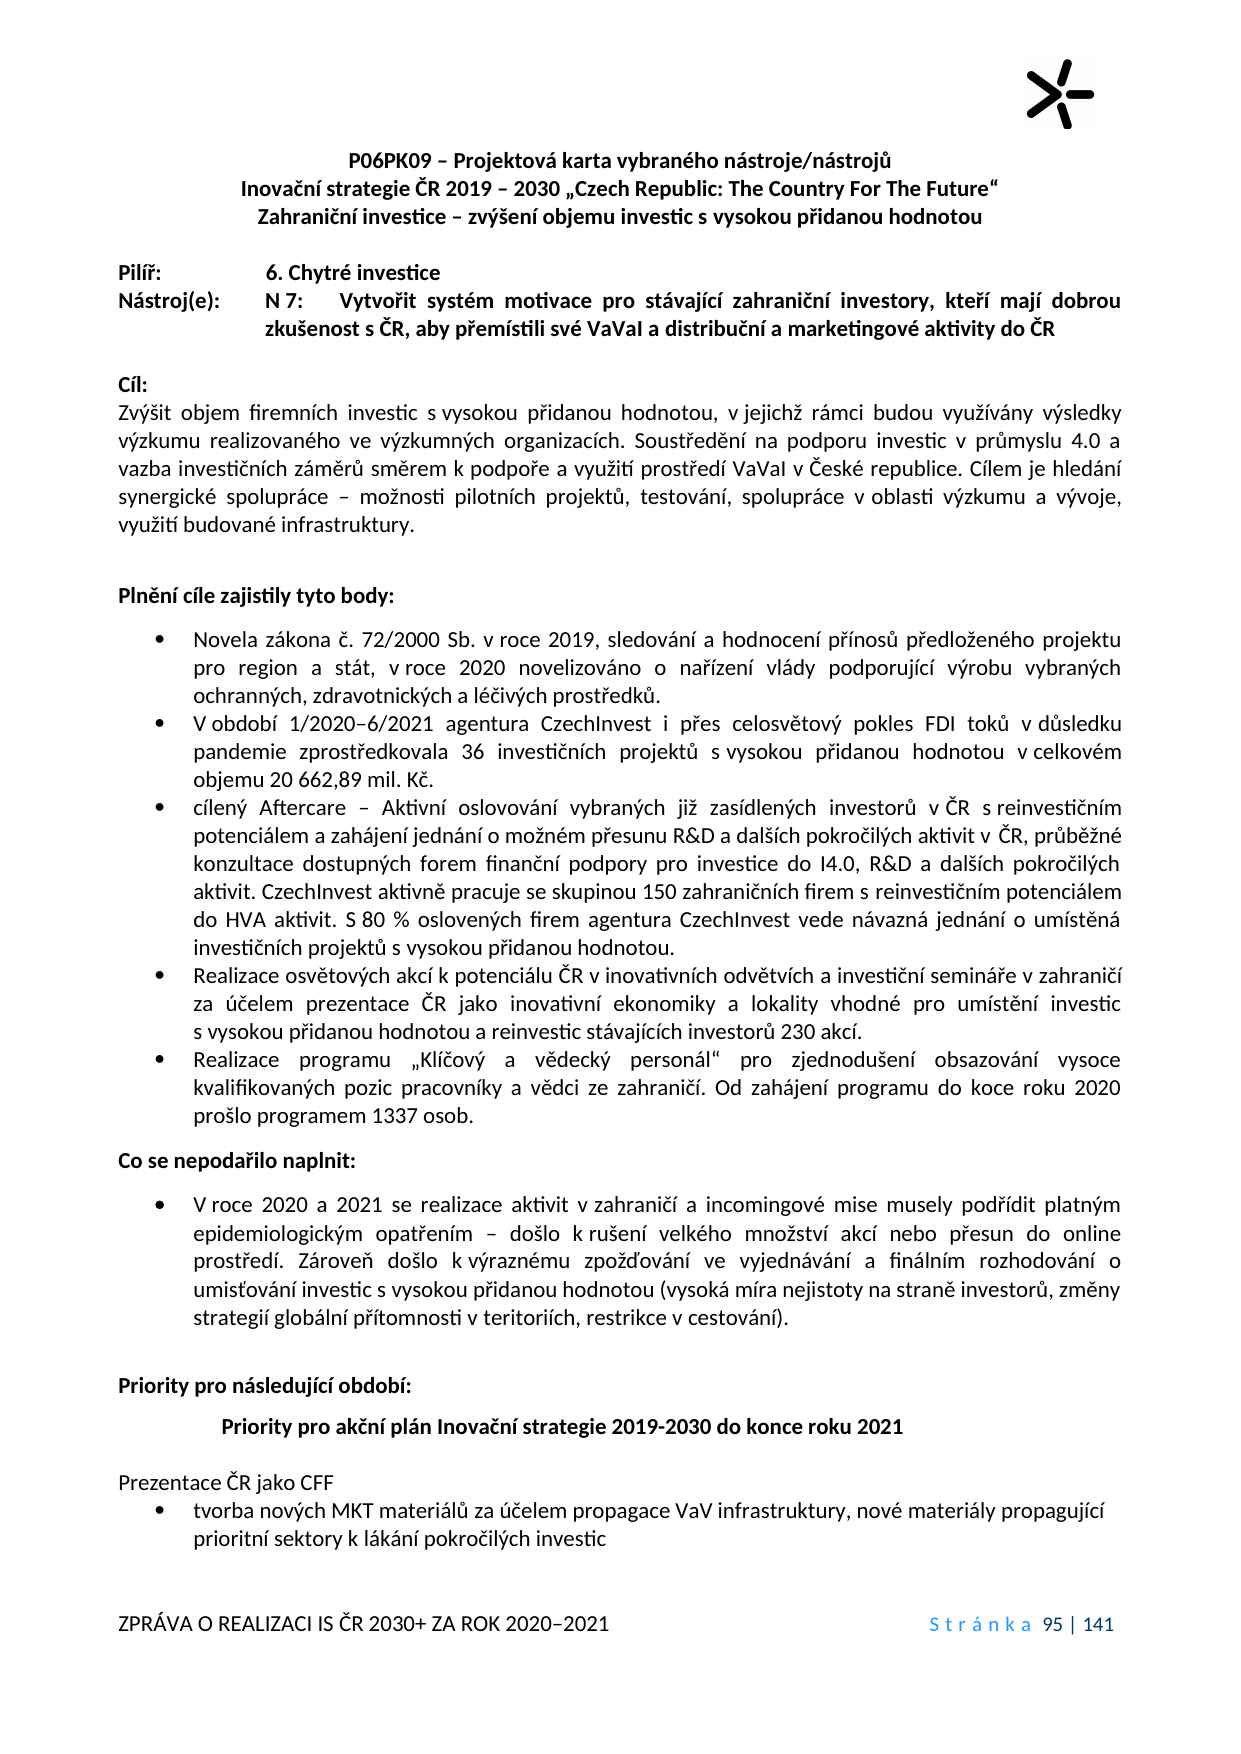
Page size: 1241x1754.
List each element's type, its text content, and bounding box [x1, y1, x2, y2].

text Plnění cíle zajistily tyto body: [118, 582, 1122, 610]
list Realizace programu „Klíčový a vědecký personál“ pro zjednodušení obsazování vysoce kvalifikovaných pozic pracovníky a vědci ze zahraničí. Od zahájení programu do koce roku 2020 prošlo programem 1337 osob. [156, 1045, 1122, 1129]
text Pilíř: 6. Chytré investice [118, 258, 1122, 286]
text Nástroj(e): N 7: Vytvořit systém motivace pro stávající zahraniční investory, kteří mají dobrou zkušenost s ČR, aby přemístili své VaVaI a distribuční a marketingové aktivity do ČR [118, 286, 1122, 342]
text Inovační strategie ČR 2019 – 2030 „Czech Republic: The Country For The Future“ [118, 174, 1122, 202]
list tvorba nových MKT materiálů za účelem propagace VaV infrastruktury, nové materiály propagující prioritní sektory k lákání pokročilých investic [156, 1496, 1122, 1552]
text P06PK09 – Projektová karta vybraného nástroje/nástrojů [118, 146, 1122, 174]
list V roce 2020 a 2021 se realizace aktivit v zahraničí a incomingové mise musely podřídit platným epidemiologickým opatřením – došlo k rušení velkého množství akcí nebo přesun do online prostředí. Zároveň došlo k výraznému zpožďování ve vyjednávání a finálním rozhodování o umisťování investic s vysokou přidanou hodnotou (vysoká míra nejistoty na straně investorů, změny strategií globální přítomnosti v teritoriích, restrikce v cestování). [156, 1191, 1122, 1331]
list Realizace osvětových akcí k potenciálu ČR v inovativních odvětvích a investiční semináře v zahraničí za účelem prezentace ČR jako inovativní ekonomiky a lokality vhodné pro umístění investic s vysokou přidanou hodnotou a reinvestic stávajících investorů 230 akcí. [156, 961, 1122, 1045]
text Cíl: [118, 370, 1122, 398]
text Co se nepodařilo naplnit: [118, 1146, 1122, 1174]
list cílený Aftercare – Aktivní oslovování vybraných již zasídlených investorů v ČR s reinvestičním potenciálem a zahájení jednání o možném přesunu R&D a dalších pokročilých aktivit v ČR, průběžné konzultace dostupných forem finanční podpory pro investice do I4.0, R&D a dalších pokročilých aktivit. CzechInvest aktivně pracuje se skupinou 150 zahraničních firem s reinvestičním potenciálem do HVA aktivit. S 80 % oslovených firem agentura CzechInvest vede návazná jednání o umístěná investičních projektů s vysokou přidanou hodnotou. [156, 793, 1122, 961]
picture [1021, 57, 1099, 129]
list Novela zákona č. 72/2000 Sb. v roce 2019, sledování a hodnocení přínosů předloženého projektu pro region a stát, v roce 2020 novelizováno o nařízení vlády podporující výrobu vybraných ochranných, zdravotnických a léčivých prostředků. [156, 625, 1122, 709]
text Prezentace ČR jako CFF [118, 1468, 1122, 1496]
text Zvýšit objem firemních investic s vysokou přidanou hodnotou, v jejichž rámci budou využívány výsledky výzkumu realizovaného ve výzkumných organizacích. Soustředění na podporu investic v průmyslu 4.0 a vazba investičních záměrů směrem k podpoře a využití prostředí VaVaI v České republice. Cílem je hledání synergické spolupráce – možnosti pilotních projektů, testování, spolupráce v oblasti výzkumu a vývoje, využití budované infrastruktury. [118, 398, 1122, 538]
list V období 1/2020–6/2021 agentura CzechInvest i přes celosvětový pokles FDI toků v důsledku pandemie zprostředkovala 36 investičních projektů s vysokou přidanou hodnotou v celkovém objemu 20 662,89 mil. Kč. [156, 709, 1122, 793]
text Zahraniční investice – zvýšení objemu investic s vysokou přidanou hodnotou [118, 202, 1122, 230]
text Priority pro následující období: [118, 1371, 1122, 1399]
text Priority pro akční plán Inovační strategie 2019-2030 do konce roku 2021 [148, 1412, 1122, 1440]
